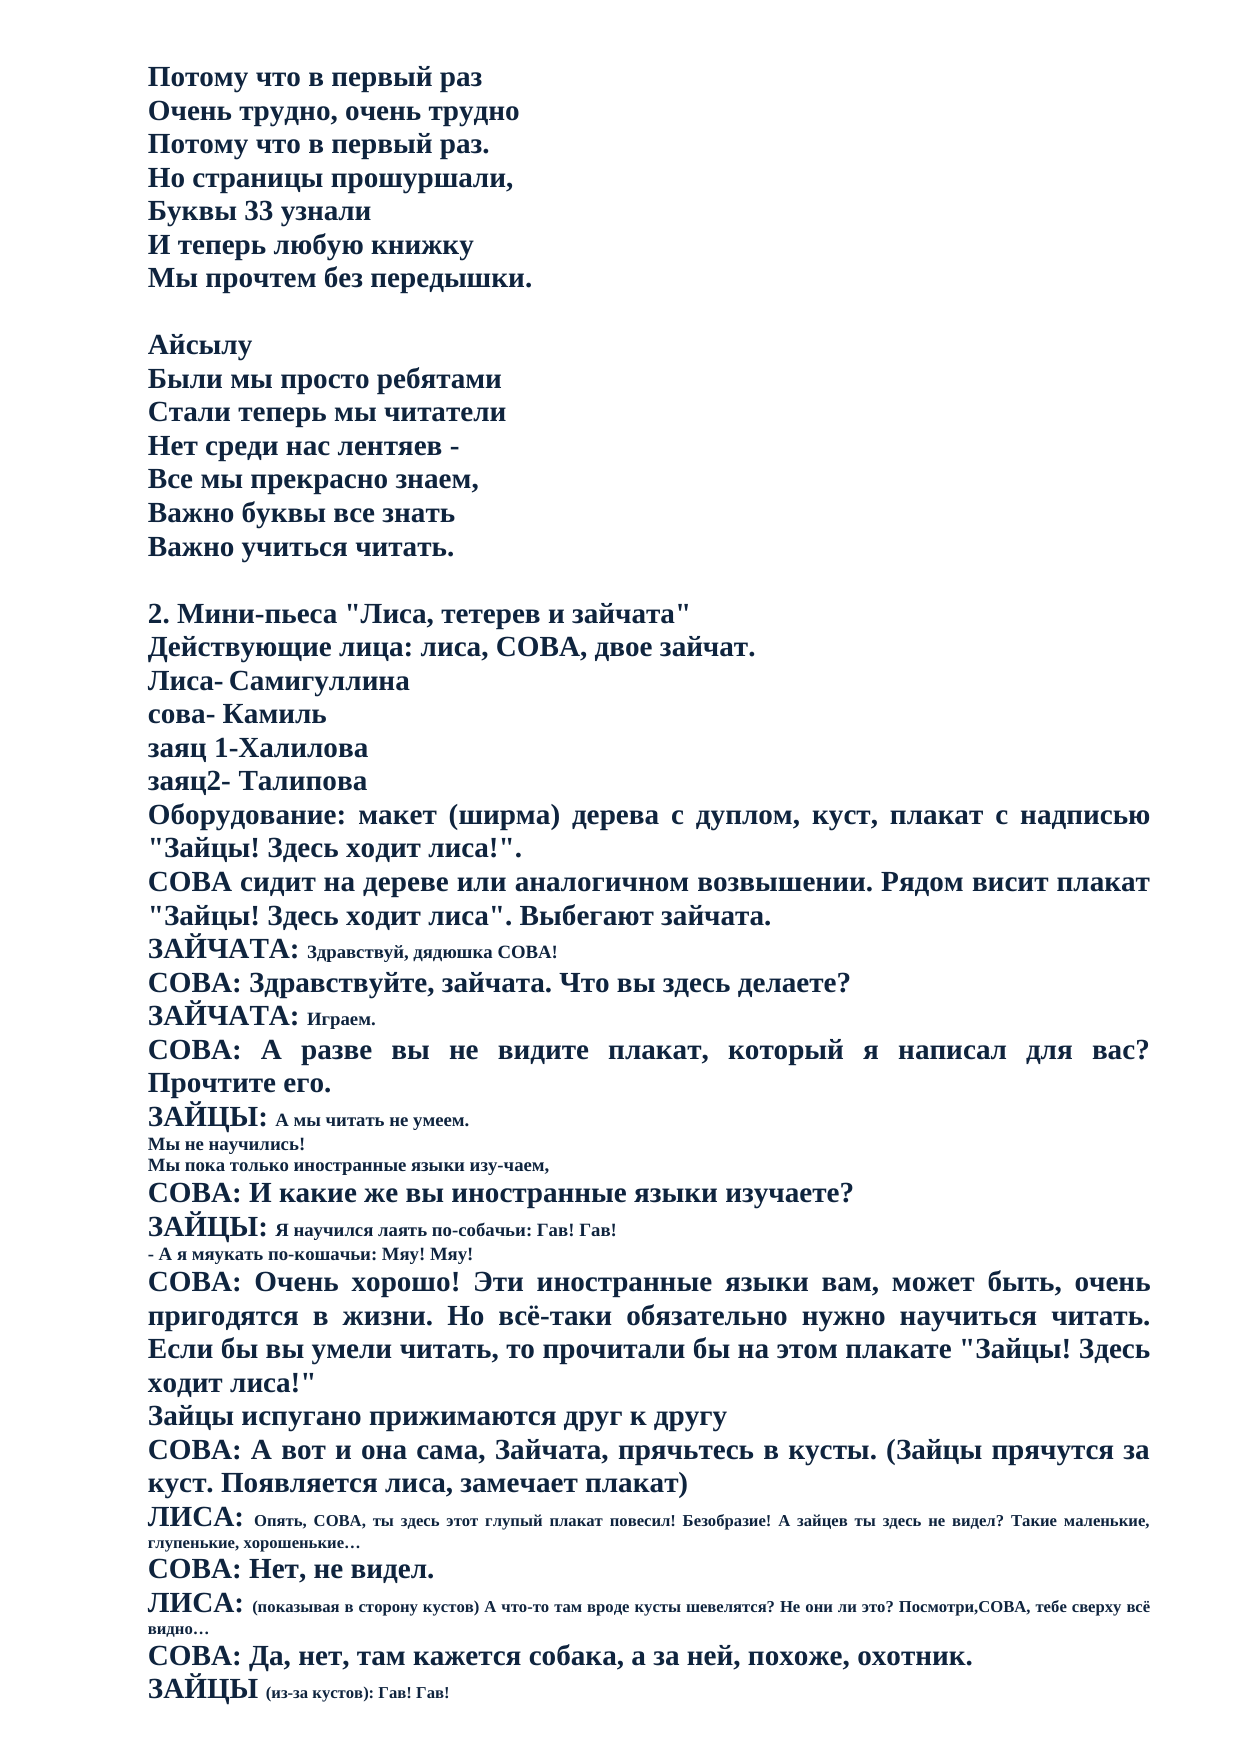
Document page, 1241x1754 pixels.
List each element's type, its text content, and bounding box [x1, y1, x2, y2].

text Оборудование: макет (ширма) дерева с дуплом, куст, плакат с надписью "Зайцы! Здесь ходит лиса!". [148, 797, 1152, 864]
text СОВА: А разве вы не видите плакат, который я написал для вас? Прочтите его. [148, 1032, 1152, 1099]
text Важно буквы все знать [148, 495, 1152, 529]
text Потому что в первый раз. [148, 126, 1152, 160]
text Были мы просто ребятами [148, 361, 1152, 394]
text СОВА сидит на дереве или аналогичном возвышении. Рядом висит плакат "Зайцы! Здесь ходит лиса". Выбегают зайчата. [148, 864, 1152, 931]
text Айсылу [148, 327, 1152, 361]
text Мы не научились! [148, 1132, 1152, 1154]
text Лиса- Самигуллина [148, 663, 1152, 696]
text ЗАЙЦЫ (из-за кустов): Гав! Гав! [148, 1671, 1152, 1705]
text 2. Мини-пьеса "Лиса, тетерев и зайчата" [148, 596, 1152, 629]
text Потому что в первый раз [148, 59, 1152, 93]
text Мы пока только иностранные языки изу-чаем, [148, 1154, 1152, 1176]
text - А я мяукать по-кошачьи: Мяу! Мяу! [148, 1243, 1152, 1264]
text сова- Камиль [148, 696, 1152, 730]
text ЗАЙЧАТА: Играем. [148, 998, 1152, 1032]
text Зайцы испугано прижимаются друг к другу [148, 1398, 1152, 1432]
text СОВА: Да, нет, там кажется собака, а за ней, похоже, охотник. [148, 1638, 1152, 1671]
text ЗАЙЦЫ: А мы читать не умеем. [148, 1099, 1152, 1132]
text Мы прочтем без передышки. [148, 260, 1152, 294]
text СОВА: И какие же вы иностранные языки изучаете? [148, 1176, 1152, 1209]
text Нет среди нас лентяев - [148, 428, 1152, 462]
text СОВА: Нет, не видел. [148, 1552, 1152, 1585]
text ЛИСА: Опять, СОВА, ты здесь этот глупый плакат повесил! Безобразие! А зайцев ты здесь не видел? Такие маленькие, глупенькие, хорошенькие… [148, 1499, 1152, 1552]
text Все мы прекрасно знаем, [148, 462, 1152, 495]
text СОВА: Здравствуйте, зайчата. Что вы здесь делаете? [148, 965, 1152, 998]
text Действующие лица: лиса, СОВА, двое зайчат. [148, 629, 1152, 663]
text Очень трудно, очень трудно [148, 93, 1152, 126]
text Буквы 33 узнали [148, 193, 1152, 227]
text заяц 1-Халилова [148, 730, 1152, 763]
text И теперь любую книжку [148, 227, 1152, 260]
text заяц2- Талипова [148, 763, 1152, 797]
text ЗАЙЧАТА: Здравствуй, дядюшка СОВА! [148, 931, 1152, 965]
text СОВА: А вот и она сама, Зайчата, прячьтесь в кусты. (Зайцы прячутся за куст. Появляется лиса, замечает плакат) [148, 1432, 1152, 1499]
text ЛИСА: (показывая в сторону кустов) А что-то там вроде кусты шевелятся? Не они ли это? Посмотри,СОВА, тебе сверху всё видно… [148, 1585, 1152, 1638]
text Но страницы прошуршали, [148, 160, 1152, 193]
text СОВА: Очень хорошо! Эти иностранные языки вам, может быть, очень пригодятся в жизни. Но всё-таки обязательно нужно научиться читать. Если бы вы умели читать, то прочитали бы на этом плакате "Зайцы! Здесь ходит лиса!" [148, 1264, 1152, 1398]
text ЗАЙЦЫ: Я научился лаять по-собачьи: Гав! Гав! [148, 1209, 1152, 1243]
text Стали теперь мы читатели [148, 394, 1152, 428]
text Важно учиться читать. [148, 529, 1152, 562]
